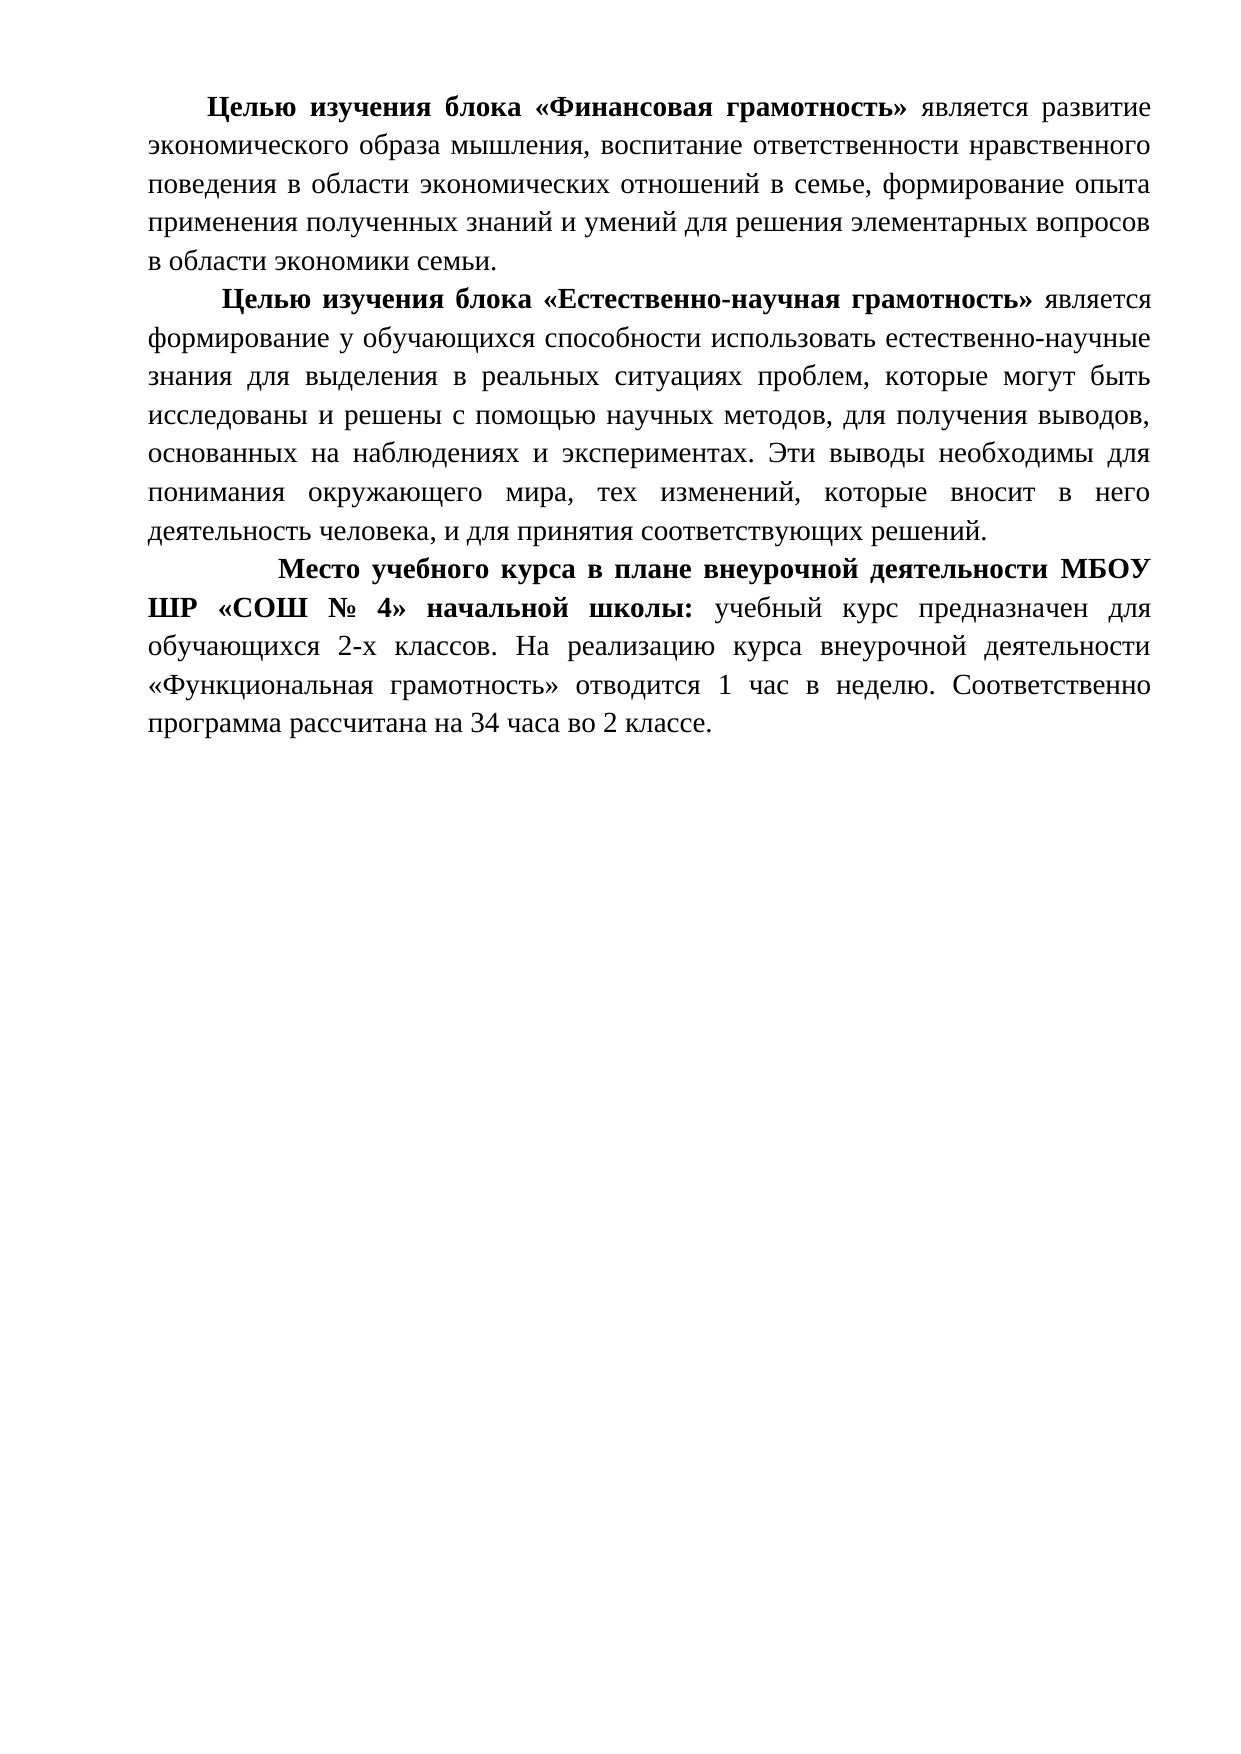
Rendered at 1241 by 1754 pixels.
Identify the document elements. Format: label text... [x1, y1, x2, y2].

text Целью изучения блока «Финансовая грамотность» является развитие экономического образа мышления, воспитание ответственности нравственного поведения в области экономических отношений в семье, формирование опыта применения полученных знаний и умений для решения элементарных вопросов в области экономики семьи. [148, 89, 1152, 276]
text Целью изучения блока «Естественно-научная грамотность» является формирование у обучающихся способности использовать естественно-научные знания для выделения в реальных ситуациях проблем, которые могут быть исследованы и решены с помощью научных методов, для получения выводов, основанных на наблюдениях и экспериментах. Эти выводы необходимы для понимания окружающего мира, тех изменений, которые вносит в него деятельность человека, и для принятия соответствующих решений. [148, 281, 1152, 546]
text Место учебного курса в плане внеурочной деятельности МБОУ ШР «СОШ № 4» начальной школы: учебный курс предназначен для обучающихся 2-х классов. На реализацию курса внеурочной деятельности «Функциональная грамотность» отводится 1 час в неделю. Соответственно программа рассчитана на 34 часа во 2 классе. [148, 551, 1152, 739]
